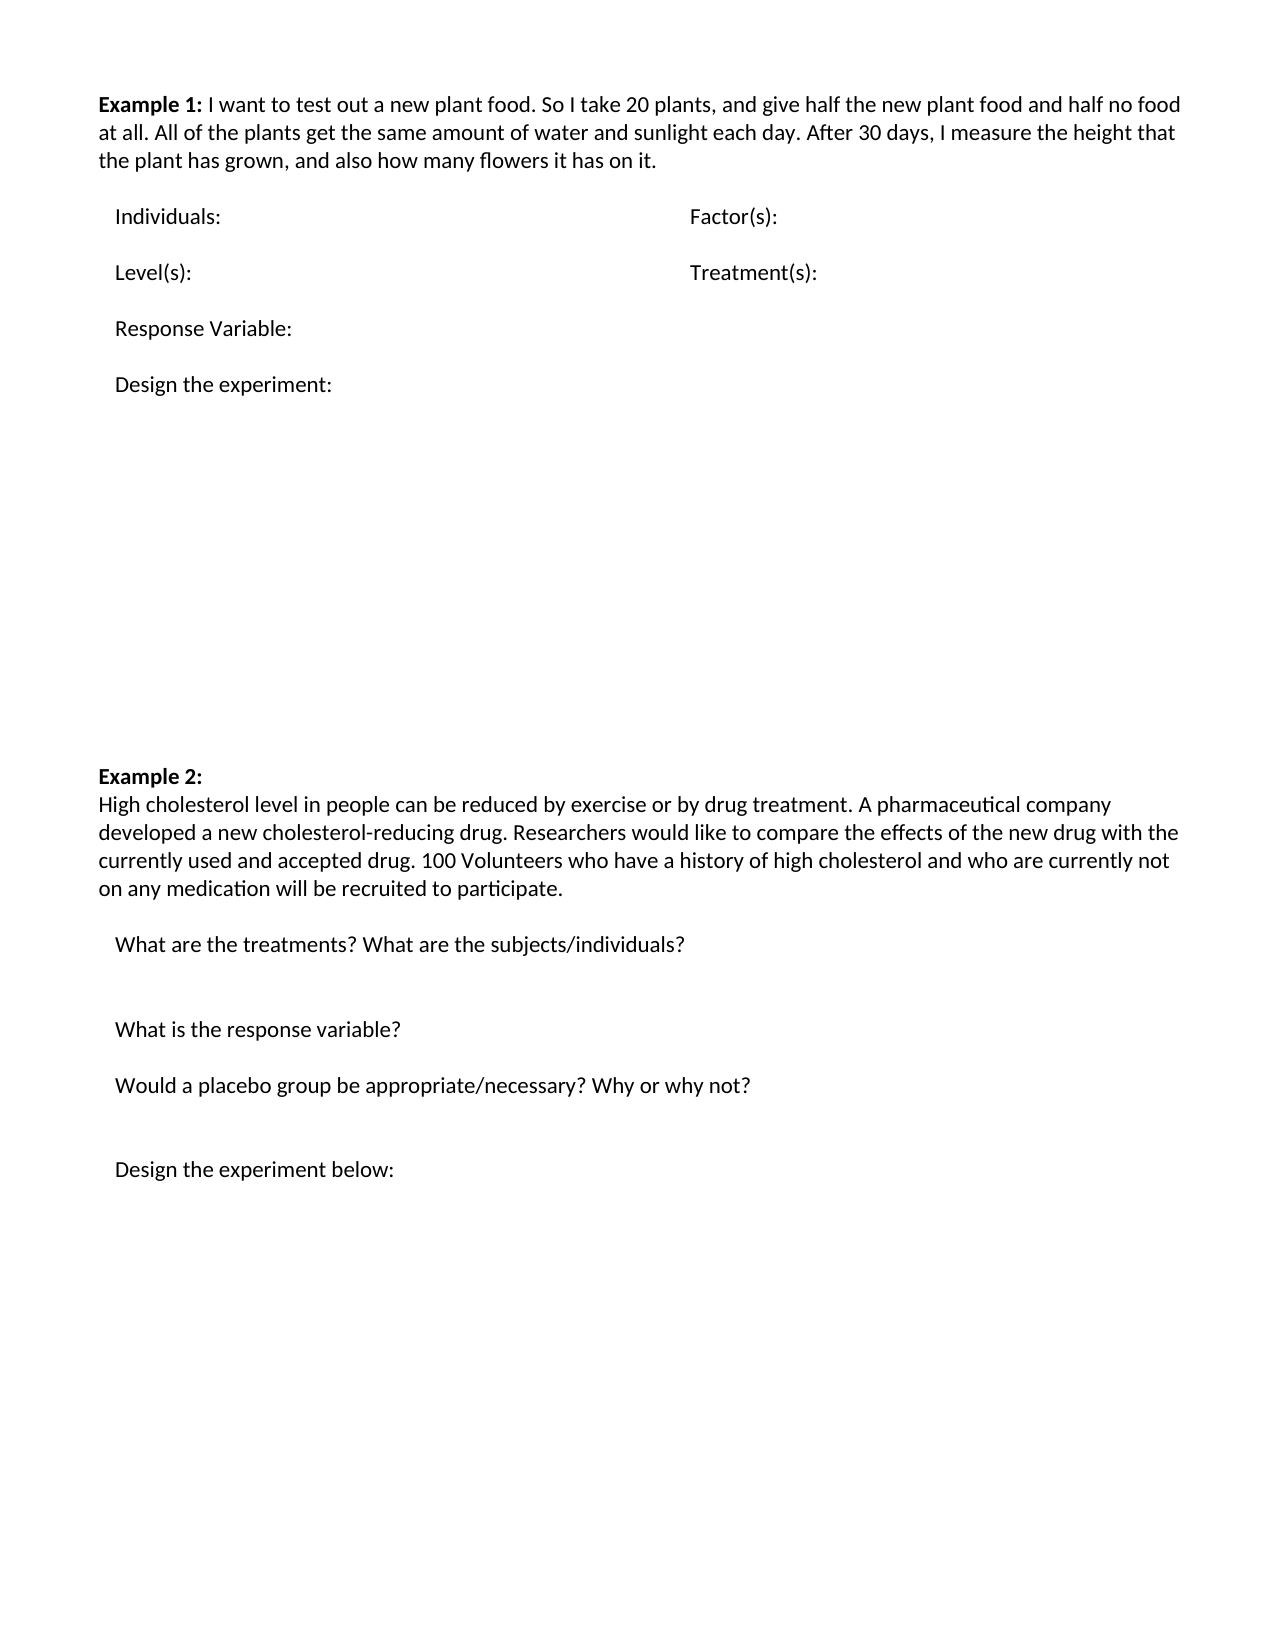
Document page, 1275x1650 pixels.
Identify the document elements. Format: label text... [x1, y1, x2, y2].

text Design the experiment: [98, 370, 1185, 398]
text Example 1: I want to test out a new plant food. So I take 20 plants, and give half the new plant food and half no food at all. All of the plants get the same amount of water and sunlight each day. After 30 days, I measure the height that the plant has grown, and also how many flowers it has on it. [98, 90, 1185, 174]
text Individuals: Factor(s): [115, 202, 1185, 230]
text High cholesterol level in people can be reduced by exercise or by drug treatment. A pharmaceutical company developed a new cholesterol-reducing drug. Researchers would like to compare the effects of the new drug with the currently used and accepted drug. 100 Volunteers who have a history of high cholesterol and who are currently not on any medication will be recruited to participate. [98, 791, 1185, 903]
text Response Variable: [98, 314, 1185, 342]
text What is the response variable? [115, 1015, 1185, 1043]
text Level(s): Treatment(s): [98, 258, 1185, 286]
text Design the experiment below: [115, 1155, 1185, 1183]
text Example 2: [98, 762, 1185, 791]
text What are the treatments? What are the subjects/individuals? [115, 931, 1185, 959]
text Would a placebo group be appropriate/necessary? Why or why not? [90, 1071, 1185, 1099]
